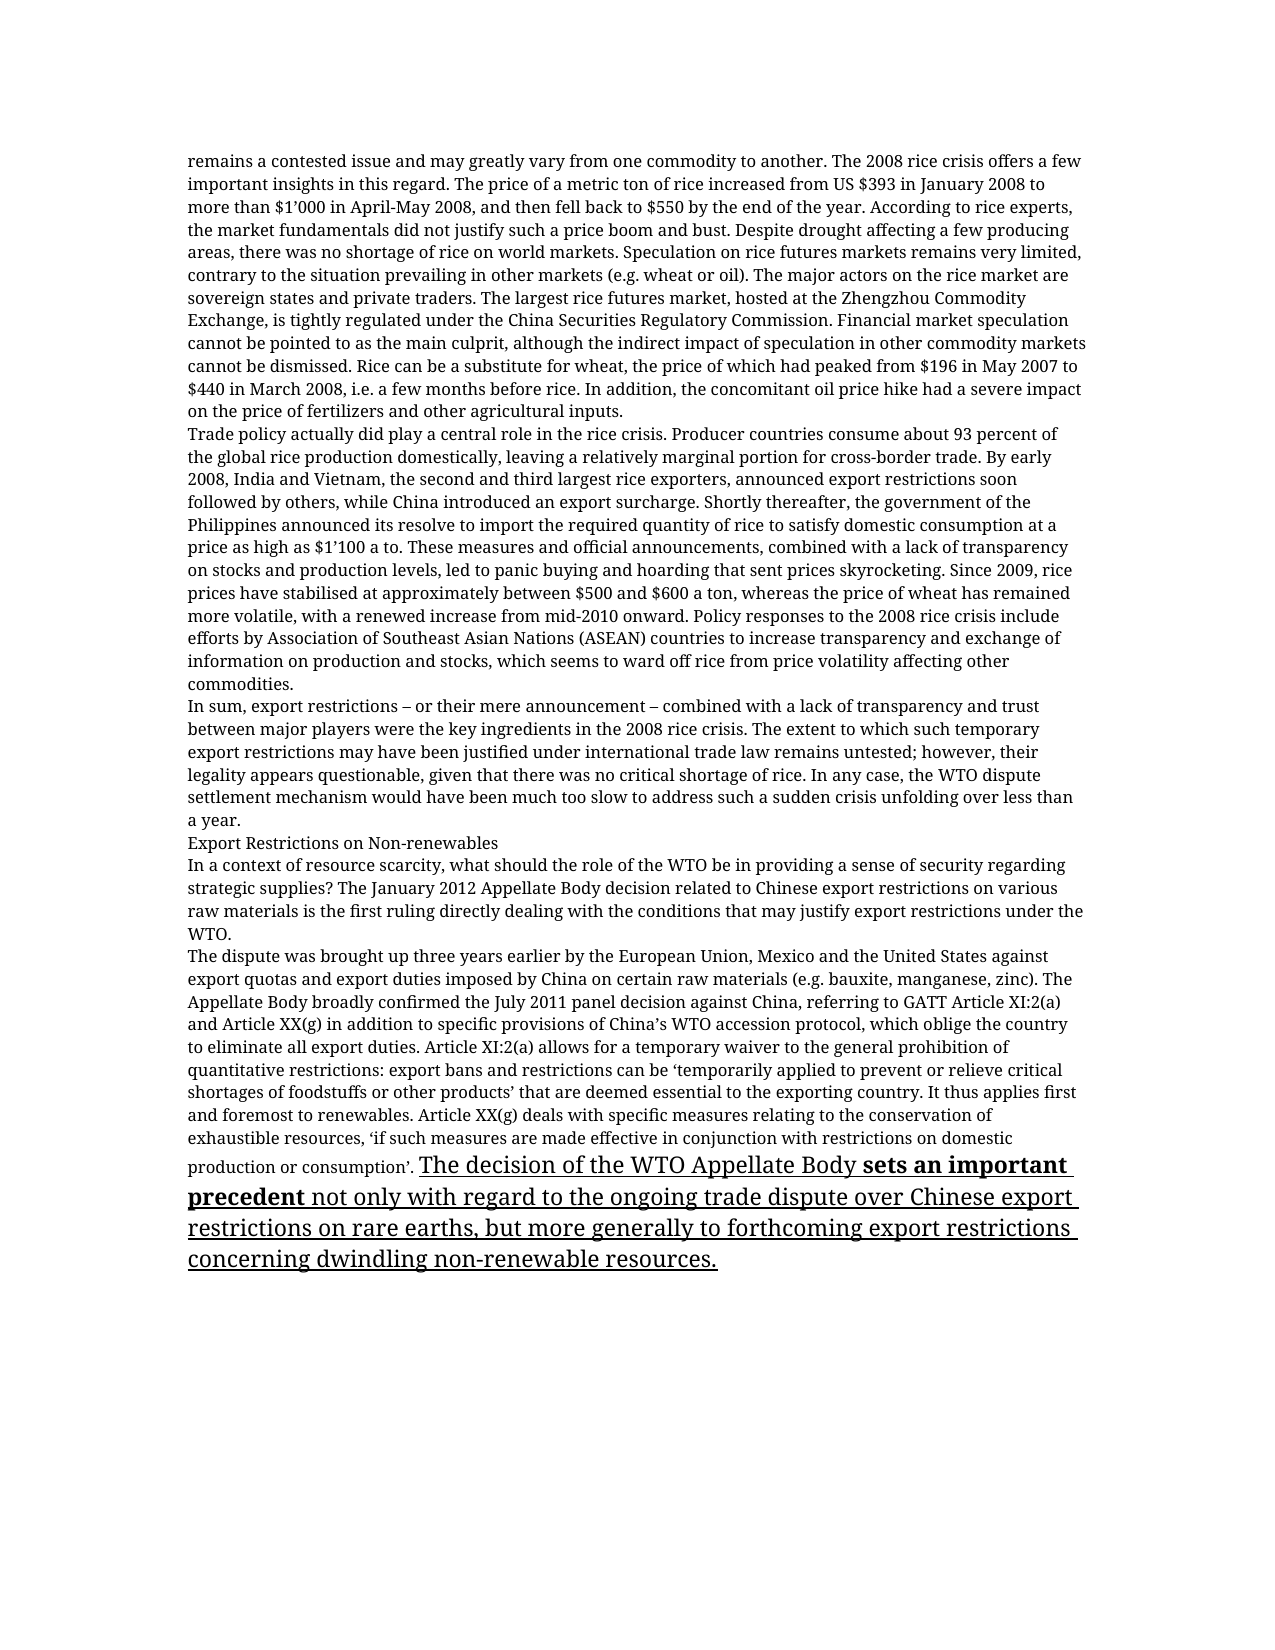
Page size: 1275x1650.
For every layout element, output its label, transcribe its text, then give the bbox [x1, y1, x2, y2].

text In sum, export restrictions – or their mere announcement – combined with a lack of transparency and trust between major players were the key ingredients in the 2008 rice crisis. The extent to which such temporary export restrictions may have been justified under international trade law remains untested; however, their legality appears questionable, given that there was no critical shortage of rice. In any case, the WTO dispute settlement mechanism would have been much too slow to address such a sudden crisis unfolding over less than a year. [187, 695, 1087, 831]
text In a context of resource scarcity, what should the role of the WTO be in providing a sense of security regarding strategic supplies? The January 2012 Appellate Body decision related to Chinese export restrictions on various raw materials is the first ruling directly dealing with the conditions that may justify export restrictions under the WTO. [187, 854, 1087, 945]
text Export Restrictions on Non-renewables [187, 831, 1087, 854]
text The dispute was brought up three years earlier by the European Union, Mexico and the United States against export quotas and export duties imposed by China on certain raw materials (e.g. bauxite, manganese, zinc). The Appellate Body broadly confirmed the July 2011 panel decision against China, referring to GATT Article XI:2(a) and Article XX(g) in addition to specific provisions of China’s WTO accession protocol, which oblige the country to eliminate all export duties. Article XI:2(a) allows for a temporary waiver to the general prohibition of quantitative restrictions: export bans and restrictions can be ‘temporarily applied to prevent or relieve critical shortages of foodstuffs or other products’ that are deemed essential to the exporting country. It thus applies first and foremost to renewables. Article XX(g) deals with specific measures relating to the conservation of exhaustible resources, ‘if such measures are made effective in conjunction with restrictions on domestic production or consumption’. The decision of the WTO Appellate Body sets an important precedent not only with regard to the ongoing trade dispute over Chinese export restrictions on rare earths, but more generally to forthcoming export restrictions concerning dwindling non-renewable resources. [187, 945, 1087, 1274]
text Trade policy actually did play a central role in the rice crisis. Producer countries consume about 93 percent of the global rice production domestically, leaving a relatively marginal portion for cross-border trade. By early 2008, India and Vietnam, the second and third largest rice exporters, announced export restrictions soon followed by others, while China introduced an export surcharge. Shortly thereafter, the government of the Philippines announced its resolve to import the required quantity of rice to satisfy domestic consumption at a price as high as $1’100 a to. These measures and official announcements, combined with a lack of transparency on stocks and production levels, led to panic buying and hoarding that sent prices skyrocketing. Since 2009, rice prices have stabilised at approximately between $500 and $600 a ton, whereas the price of wheat has remained more volatile, with a renewed increase from mid-2010 onward. Policy responses to the 2008 rice crisis include efforts by Association of Southeast Asian Nations (ASEAN) countries to increase transparency and exchange of information on production and stocks, which seems to ward off rice from price volatility affecting other commodities. [187, 422, 1087, 695]
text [187, 150, 1087, 422]
